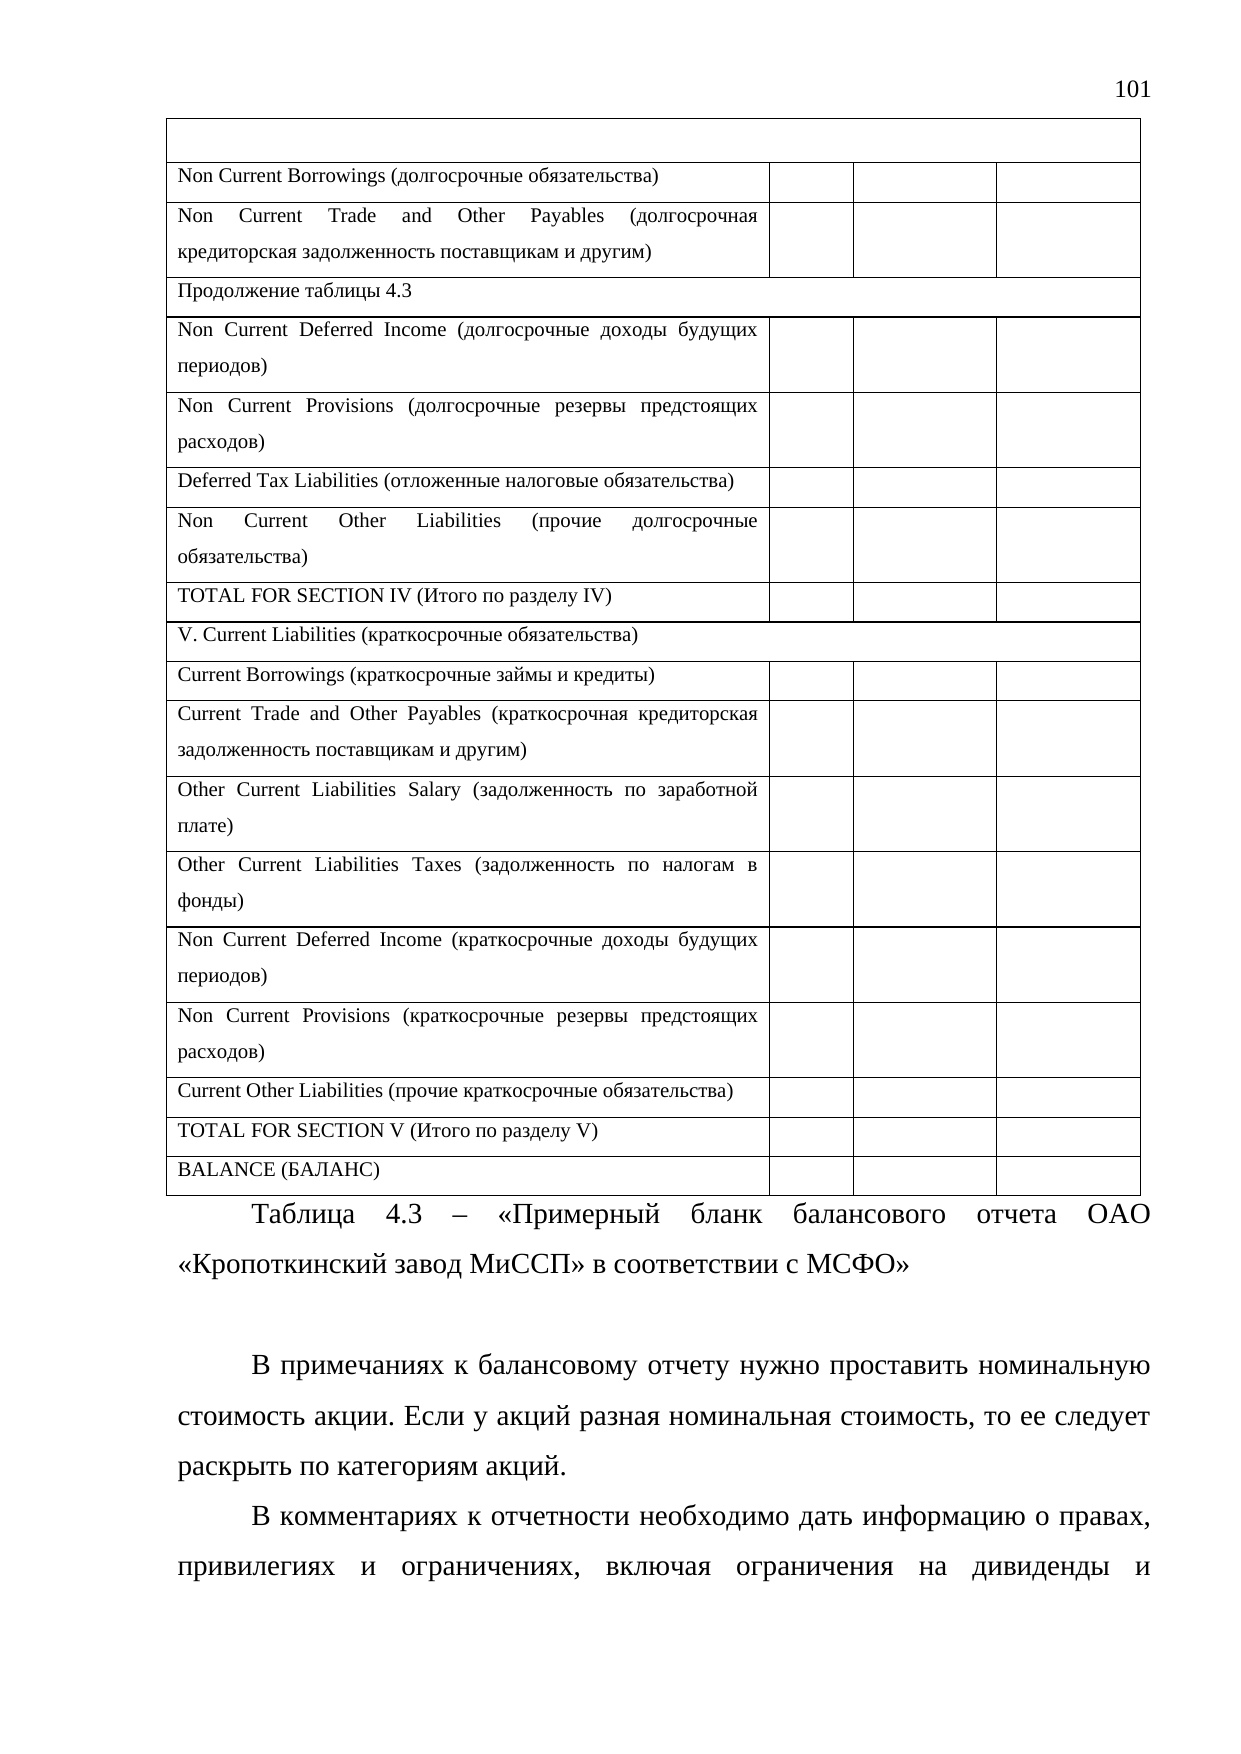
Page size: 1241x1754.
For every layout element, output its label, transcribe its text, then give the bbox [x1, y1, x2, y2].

table_cell [770, 1078, 853, 1117]
table_cell [854, 777, 996, 851]
table_cell Non Current Borrowings (долгосрочные обязательства) [167, 163, 769, 202]
table_cell Current Trade and Other Payables (краткосрочная кредиторская задолженность поставщикам и другим) [167, 701, 769, 776]
table_cell Other Current Liabilities Taxes (задолженность по налогам в фонды) [167, 852, 769, 926]
table_cell [997, 583, 1140, 621]
table_cell [854, 1157, 996, 1195]
table_cell TOTAL FOR SECTION V (Итого по разделу V) [167, 1118, 769, 1156]
table_cell [854, 468, 996, 507]
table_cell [167, 119, 1140, 162]
table_cell [997, 1078, 1140, 1117]
table_cell Other Current Liabilities Salary (задолженность по заработной плате) [167, 777, 769, 851]
table_cell [997, 928, 1140, 1002]
table_cell Current Borrowings (краткосрочные займы и кредиты) [167, 662, 769, 700]
table_cell [997, 777, 1140, 851]
table_cell [997, 701, 1140, 776]
table_cell [770, 203, 853, 277]
table_cell [997, 852, 1140, 926]
table_cell [854, 1003, 996, 1077]
table_cell [854, 662, 996, 700]
table_cell [770, 1157, 853, 1195]
table_cell TOTAL FOR SECTION IV (Итого по разделу IV) [167, 583, 769, 621]
table_cell [770, 508, 853, 582]
table_cell [854, 1078, 996, 1117]
table_cell [854, 393, 996, 467]
text В примечаниях к балансовому отчету нужно проставить номинальную стоимость акции. Если у акций разная номинальная стоимость, то ее следует раскрыть по категориям акций. [177, 1347, 1152, 1481]
table_cell [854, 928, 996, 1002]
table_cell Non Current Deferred Income (долгосрочные доходы будущих периодов) [167, 318, 769, 392]
table_cell Deferred Tax Liabilities (отложенные налоговые обязательства) [167, 468, 769, 507]
table_cell [854, 203, 996, 277]
table_cell [770, 662, 853, 700]
table_cell [770, 777, 853, 851]
table_cell [997, 393, 1140, 467]
table_cell [854, 583, 996, 621]
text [177, 1498, 1152, 1582]
table_cell [997, 1118, 1140, 1156]
table_cell [997, 1003, 1140, 1077]
table_cell [997, 508, 1140, 582]
table_cell [997, 468, 1140, 507]
table_cell [770, 583, 853, 621]
table_cell [854, 318, 996, 392]
table_cell [770, 1003, 853, 1077]
table_cell [770, 163, 853, 202]
table_cell [997, 662, 1140, 700]
table_cell [770, 701, 853, 776]
table_cell Non Current Deferred Income (краткосрочные доходы будущих периодов) [167, 928, 769, 1002]
table_cell [770, 318, 853, 392]
table_cell Non Current Provisions (краткосрочные резервы предстоящих расходов) [167, 1003, 769, 1077]
table_cell [997, 163, 1140, 202]
table_cell [854, 852, 996, 926]
table_cell Non Current Other Liabilities (прочие долгосрочные обязательства) [167, 508, 769, 582]
table_cell [770, 1118, 853, 1156]
table_cell V. Current Liabilities (краткосрочные обязательства) [167, 623, 1140, 661]
table_cell [997, 318, 1140, 392]
table_cell [770, 468, 853, 507]
table_cell Non Current Provisions (долгосрочные резервы предстоящих расходов) [167, 393, 769, 467]
table_cell Non Current Trade and Other Payables (долгосрочная кредиторская задолженность поставщикам и другим) [167, 203, 769, 277]
table_cell [997, 1157, 1140, 1195]
table_cell [854, 508, 996, 582]
table_cell Current Other Liabilities (прочие краткосрочные обязательства) [167, 1078, 769, 1117]
text Таблица 4.3 – «Примерный бланк балансового отчета ОАО «Кропоткинский завод МиССП» в соответствии с МСФО» [177, 1196, 1152, 1280]
table_cell [770, 928, 853, 1002]
table_cell [770, 852, 853, 926]
table_cell [854, 701, 996, 776]
table_cell Продолжение таблицы 4.3 [167, 278, 1140, 316]
table_cell [854, 163, 996, 202]
table_cell [770, 393, 853, 467]
table_cell [854, 1118, 996, 1156]
table_cell BALANCE (БАЛАНС) [167, 1157, 769, 1195]
table_cell [997, 203, 1140, 277]
